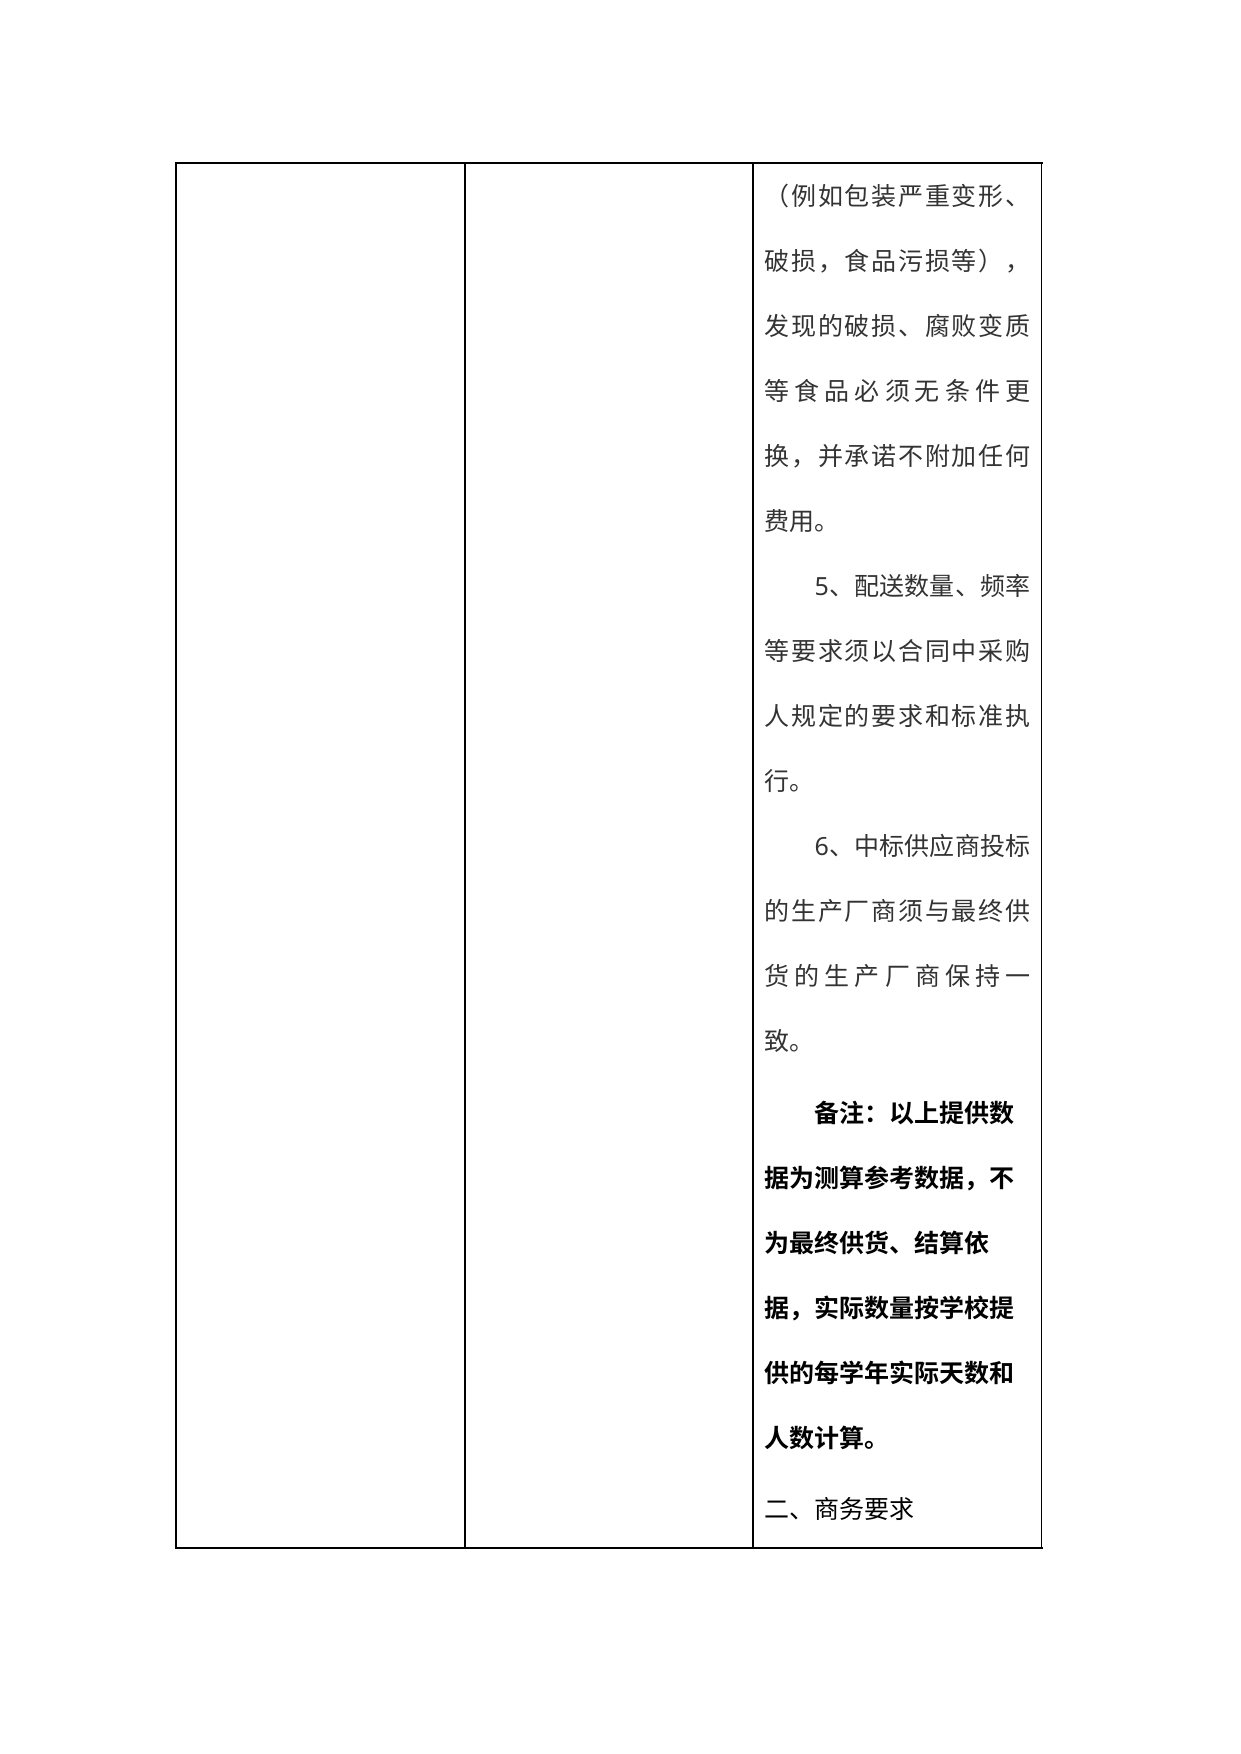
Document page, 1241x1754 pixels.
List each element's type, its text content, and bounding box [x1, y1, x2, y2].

table_cell 1 [177, 164, 464, 1547]
table_cell [466, 164, 752, 1547]
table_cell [754, 164, 1041, 1547]
